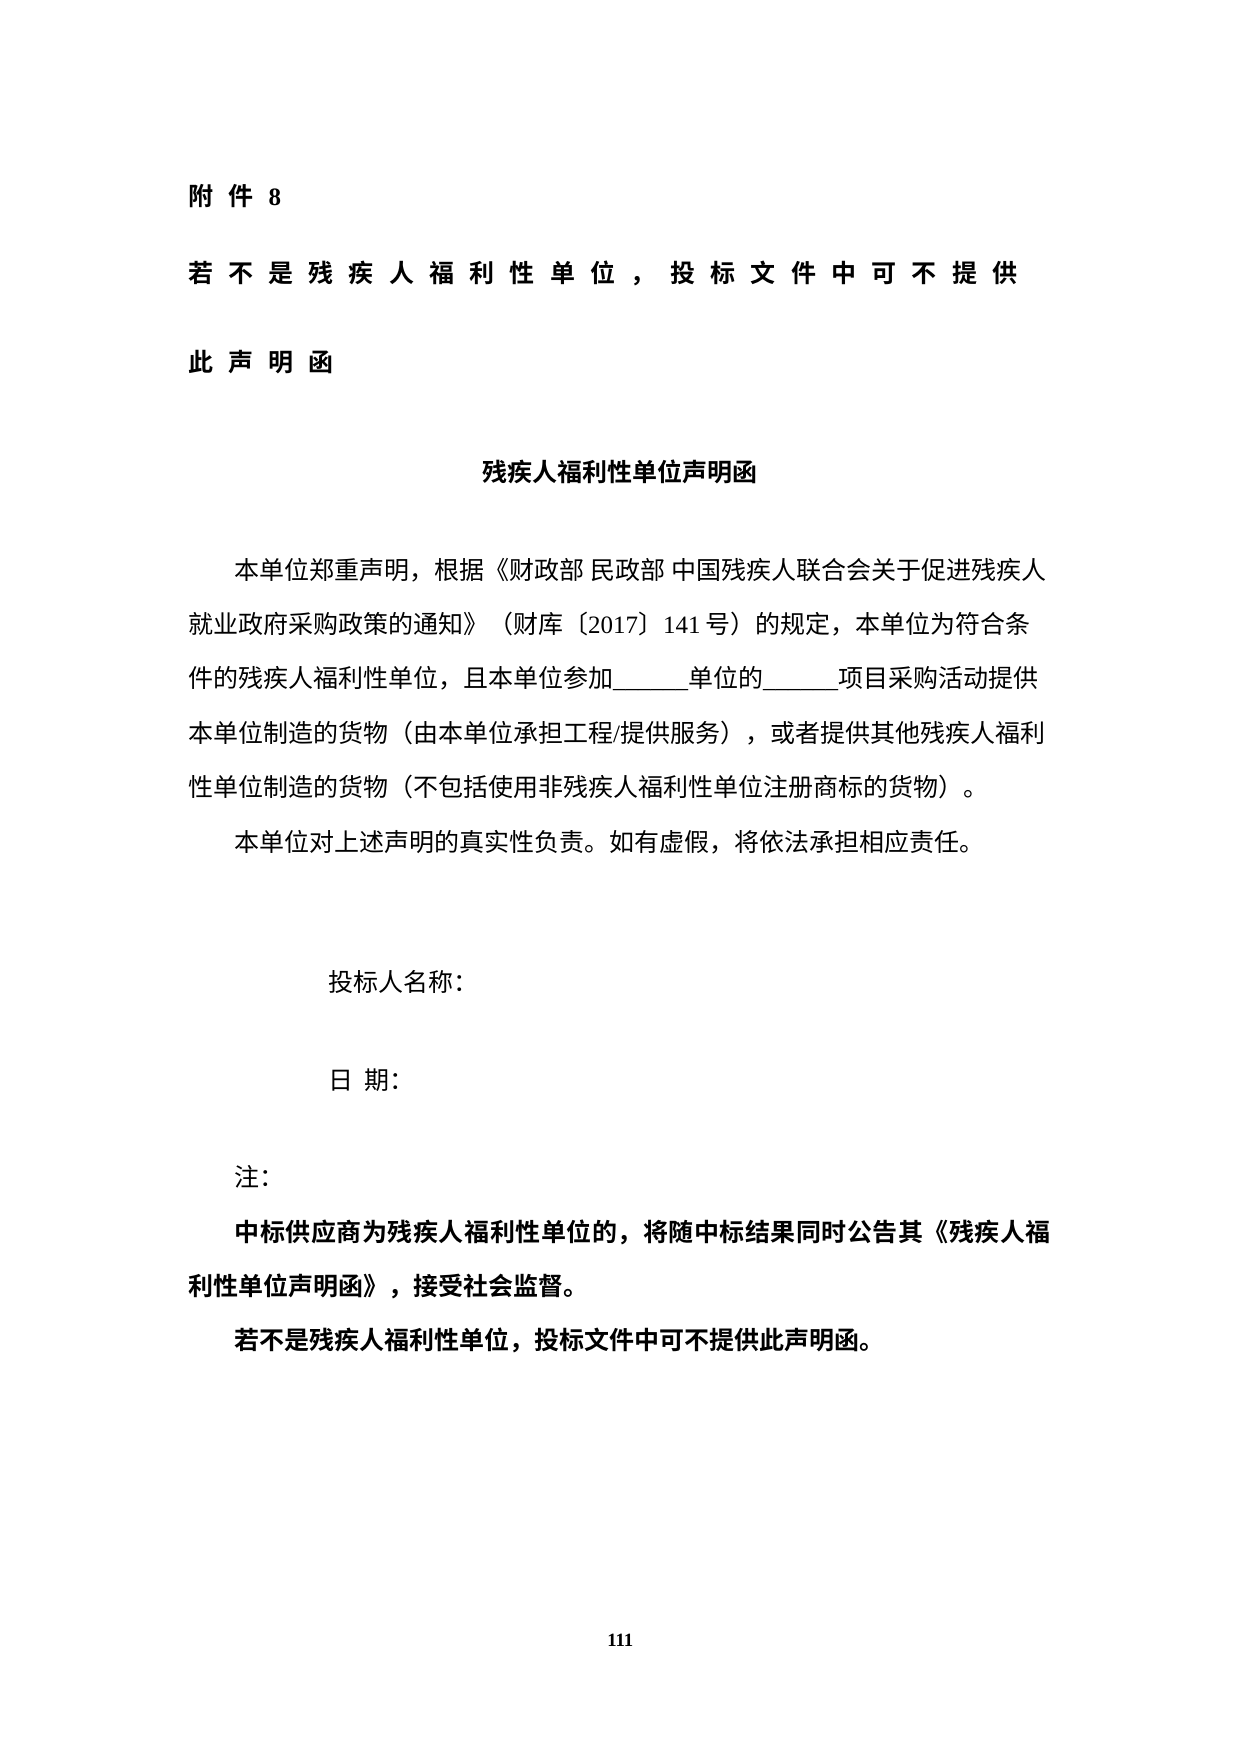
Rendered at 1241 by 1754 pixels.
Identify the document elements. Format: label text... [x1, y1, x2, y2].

text 日 期： [188, 1060, 1052, 1096]
text 残疾人福利性单位声明函 [188, 453, 1052, 489]
text 本单位郑重声明，根据《财政部 民政部 中国残疾人联合会关于促进残疾人就业政府采购政策的通知》（财库〔2017〕141号）的规定，本单位为符合条件的残疾人福利性单位，且本单位参加______单位的______项目采购活动提供本单位制造的货物（由本单位承担工程/提供服务），或者提供其他残疾人福利性单位制造的货物（不包括使用非残疾人福利性单位注册商标的货物）。 [188, 550, 1052, 804]
text 本单位对上述声明的真实性负责。如有虚假，将依法承担相应责任。 [188, 822, 1052, 858]
text 附件8 [188, 164, 1052, 224]
text 若不是残疾人福利性单位，投标文件中可不提供此声明函。 [188, 1321, 1052, 1357]
text 注： [188, 1158, 1052, 1194]
text 投标人名称： [188, 963, 1052, 999]
text 中标供应商为残疾人福利性单位的，将随中标结果同时公告其《残疾人福利性单位声明函》，接受社会监督。 [188, 1212, 1052, 1303]
text 若不是残疾人福利性单位，投标文件中可不提供此声明函 [188, 242, 1052, 390]
